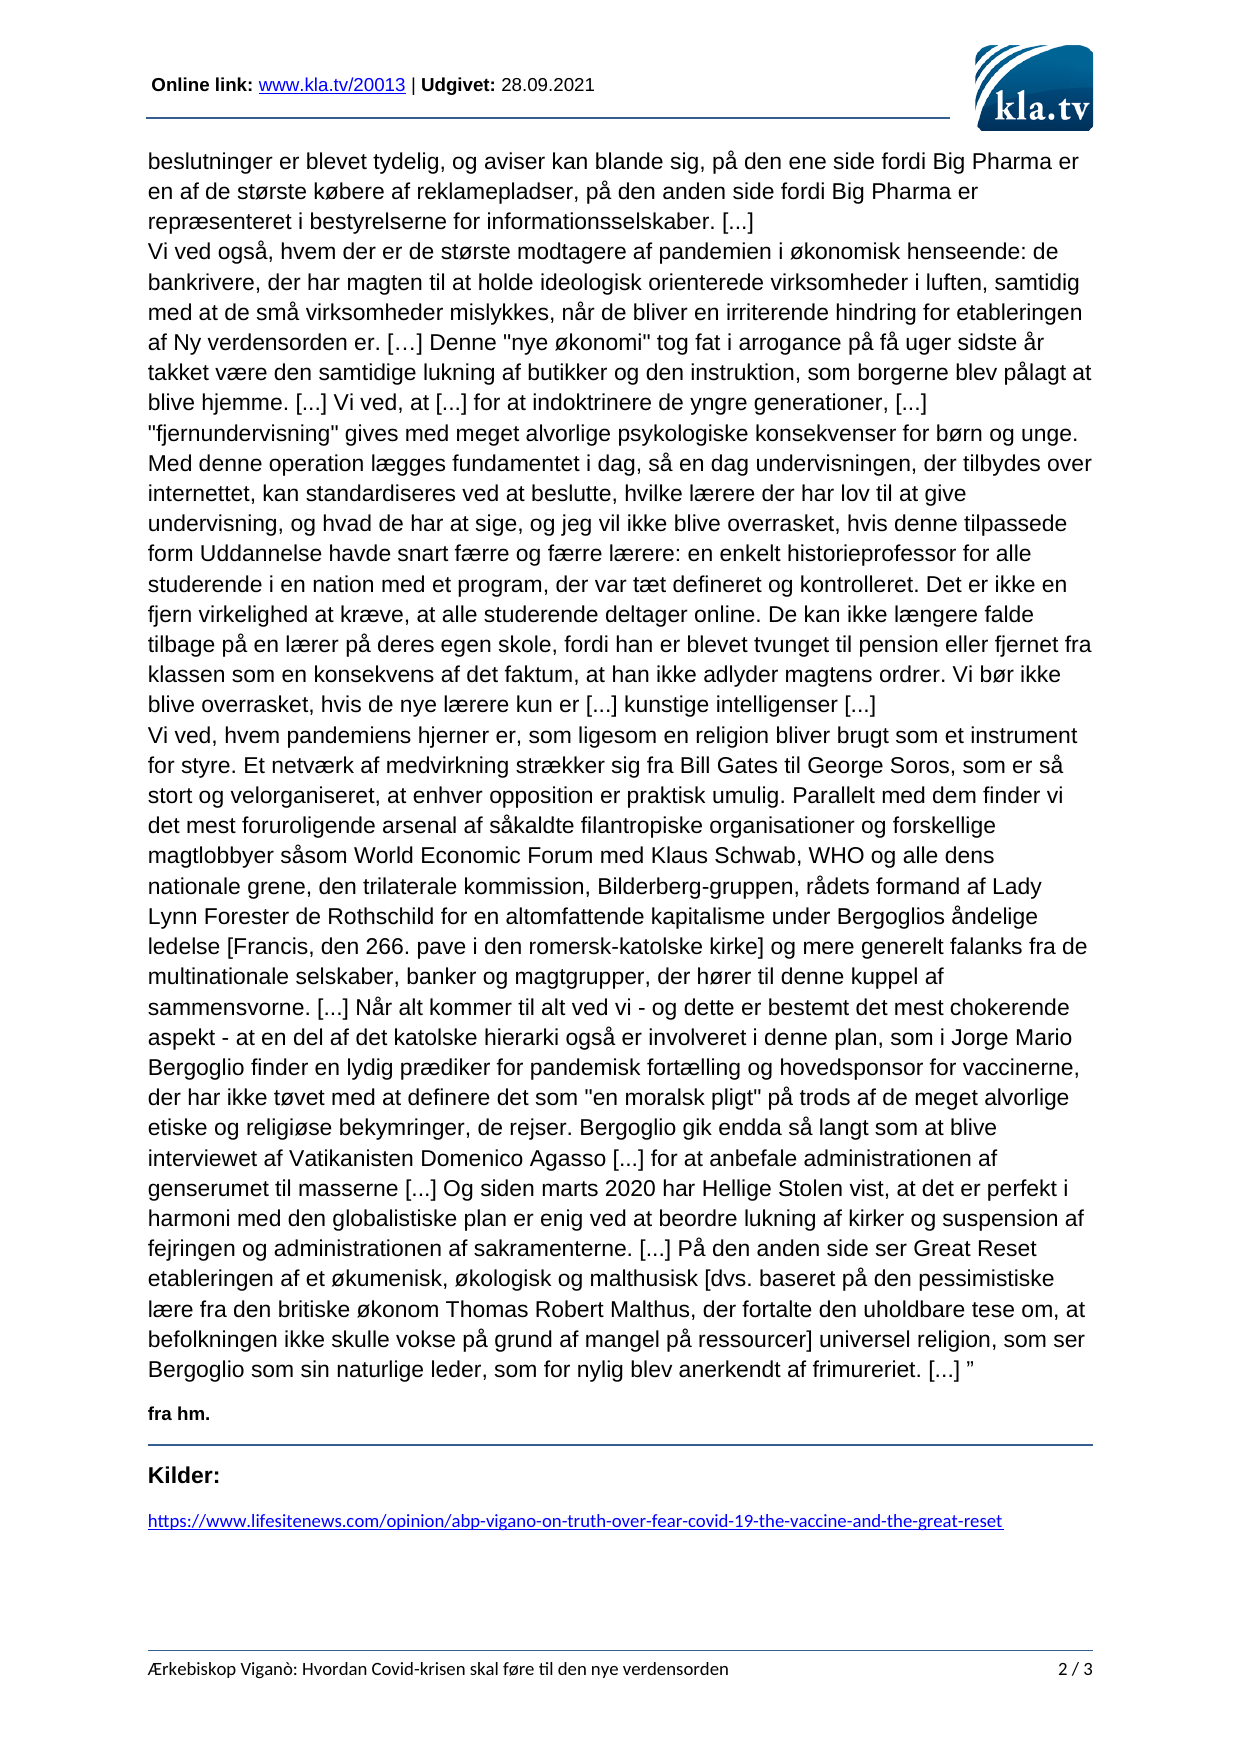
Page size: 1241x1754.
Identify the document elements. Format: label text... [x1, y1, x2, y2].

text Kilder: [148, 1446, 1093, 1489]
text fra hm. [148, 1403, 1093, 1424]
text https://www.lifesitenews.com/opinion/abp-vigano-on-truth-over-fear-covid-19-the-vaccine-and-the-great-reset [148, 1509, 1093, 1532]
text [148, 148, 1093, 1382]
